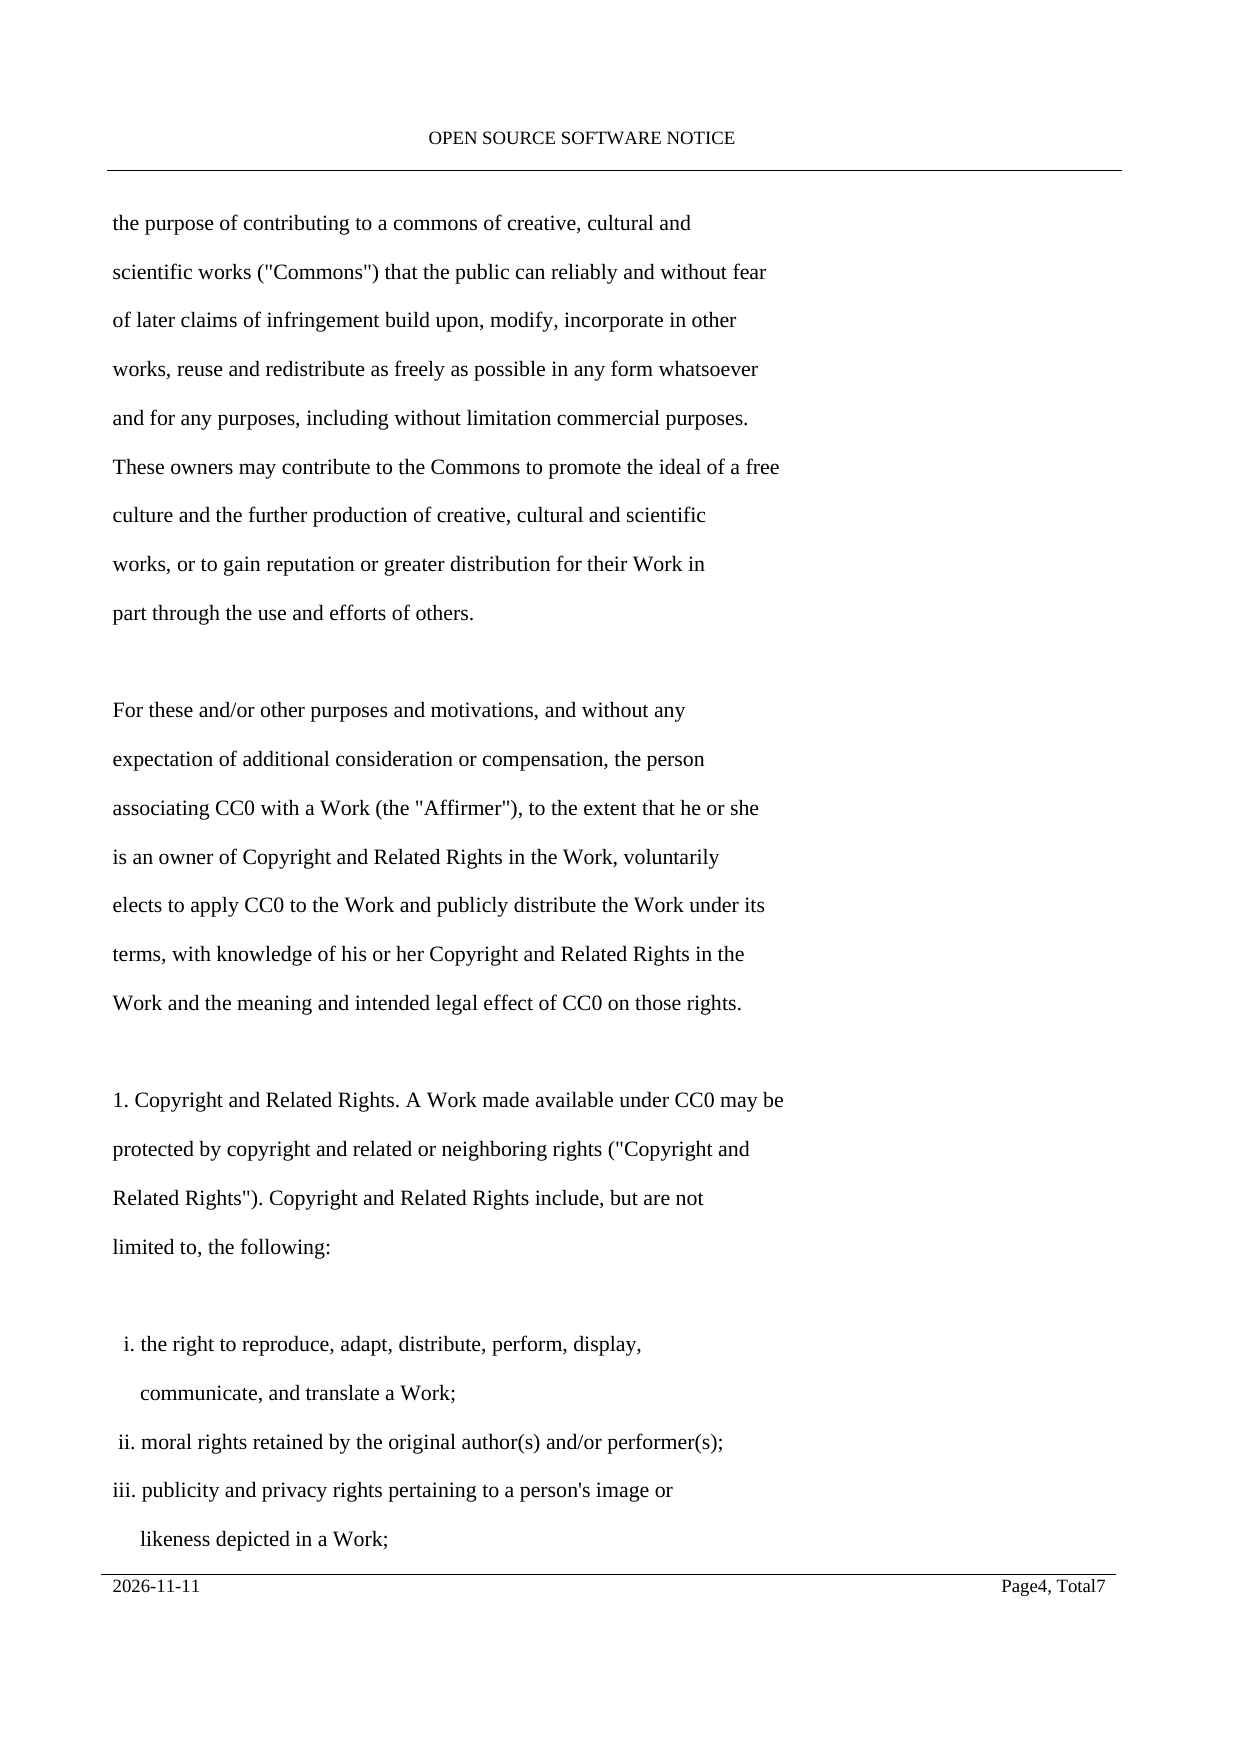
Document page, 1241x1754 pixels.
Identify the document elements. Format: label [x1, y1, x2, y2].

text [112, 206, 1128, 1555]
